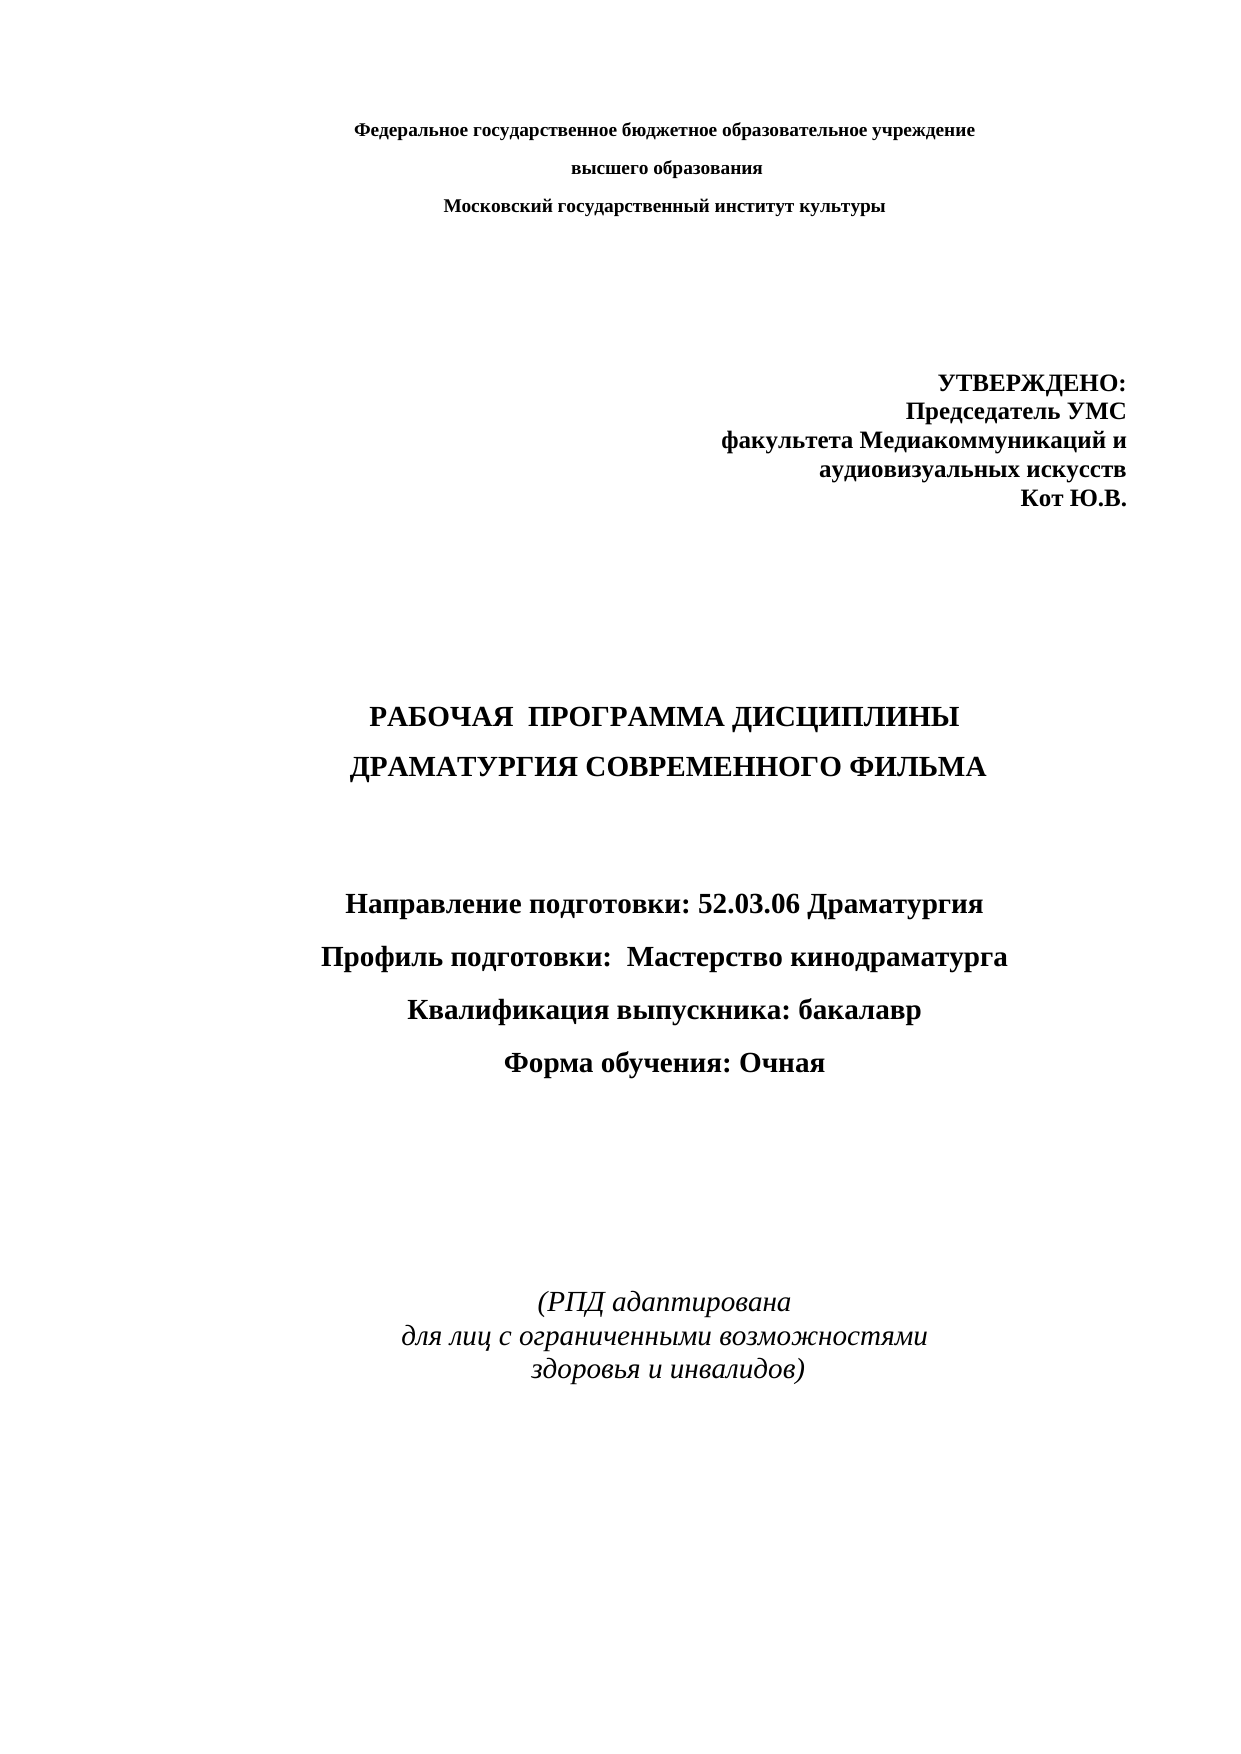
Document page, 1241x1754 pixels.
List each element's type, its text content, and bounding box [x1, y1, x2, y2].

text для лиц с ограниченными возможностями [177, 1318, 1152, 1351]
text Московский государственный институт культуры [177, 195, 1152, 233]
text (РПД адаптирована [177, 1284, 1152, 1318]
text Федеральное государственное бюджетное образовательное учреждение [177, 118, 1152, 156]
text Форма обучения: Очная [177, 1045, 1152, 1078]
text ДРАМАТУРГИЯ СОВРЕМЕННОГО ФИЛЬМА [177, 749, 1152, 783]
text здоровья и инвалидов) [177, 1351, 1152, 1385]
text Направление подготовки: 52.03.06 Драматургия [177, 886, 1152, 920]
text Профиль подготовки: Мастерство кинодраматурга [177, 939, 1152, 973]
text высшего образования [177, 156, 1152, 195]
text РАБОЧАЯ ПРОГРАММА ДИСЦИПЛИНЫ [177, 699, 1152, 733]
text Квалификация выпускника: бакалавр [177, 992, 1152, 1025]
